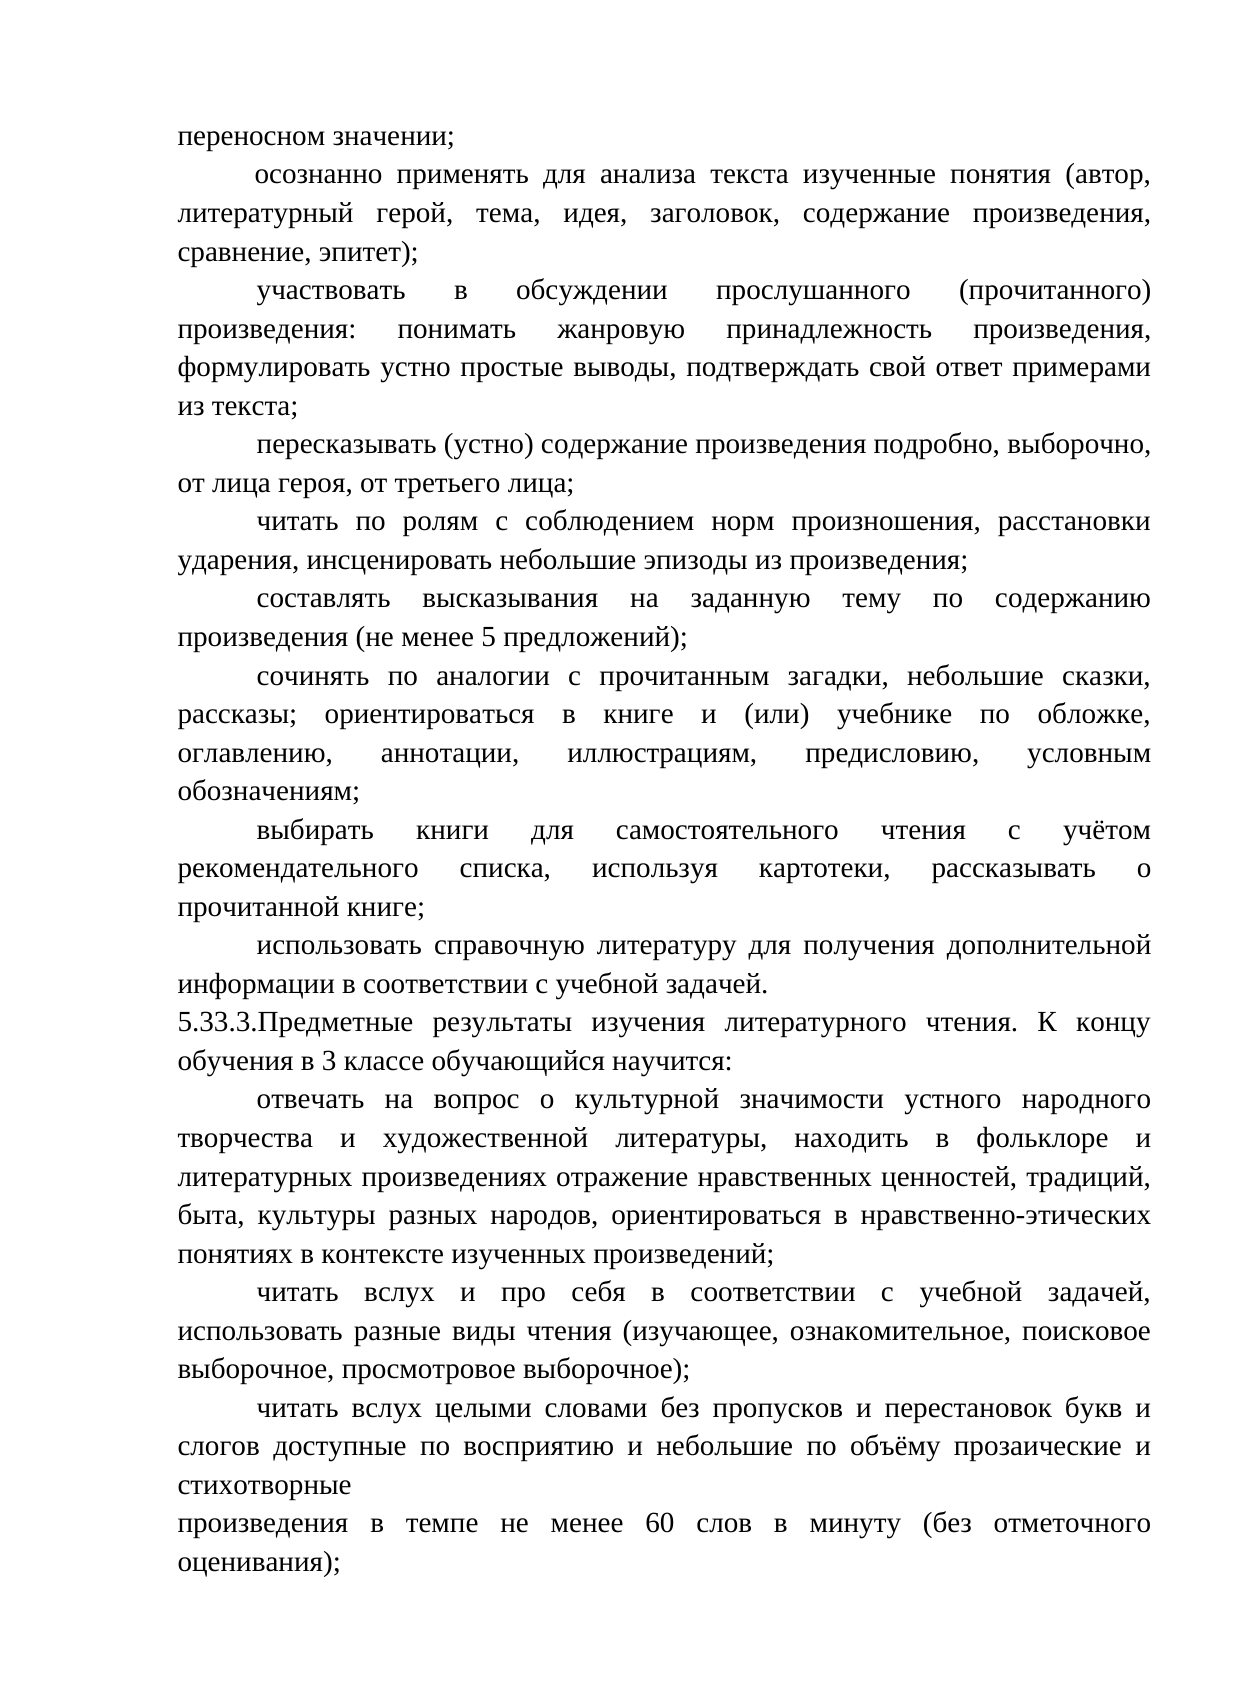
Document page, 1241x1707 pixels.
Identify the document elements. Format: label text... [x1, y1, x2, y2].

text использовать справочную литературу для получения дополнительной информации в соответствии с учебной задачей. [177, 927, 1152, 999]
text пересказывать (устно) содержание произведения подробно, выборочно, от лица героя, от третьего лица; [177, 426, 1152, 498]
text выбирать книги для самостоятельного чтения с учётом рекомендательного списка, используя картотеки, рассказывать о прочитанной книге; [177, 812, 1152, 922]
text произведения в темпе не менее 60 слов в минуту (без отметочного оценивания); [177, 1506, 1152, 1578]
text участвовать в обсуждении прослушанного (прочитанного) произведения: понимать жанровую принадлежность произведения, формулировать устно простые выводы, подтверждать свой ответ примерами из текста; [177, 272, 1152, 421]
text читать по ролям с соблюдением норм произношения, расстановки ударения, инсценировать небольшие эпизоды из произведения; [177, 503, 1152, 576]
text читать вслух и про себя в соответствии с учебной задачей, использовать разные виды чтения (изучающее, ознакомительное, поисковое выборочное, просмотровое выборочное); [177, 1274, 1152, 1385]
text 5.33.3.Предметные результаты изучения литературного чтения. К концу обучения в 3 классе обучающийся научится: [177, 1004, 1152, 1077]
text составлять высказывания на заданную тему по содержанию произведения (не менее 5 предложений); [177, 581, 1152, 653]
text осознанно применять для анализа текста изученные понятия (автор, литературный герой, тема, идея, заголовок, содержание произведения, сравнение, эпитет); [177, 157, 1152, 267]
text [177, 118, 1152, 152]
text читать вслух целыми словами без пропусков и перестановок букв и слогов доступные по восприятию и небольшие по объёму прозаические и стихотворные [177, 1390, 1152, 1501]
text отвечать на вопрос о культурной значимости устного народного творчества и художественной литературы, находить в фольклоре и литературных произведениях отражение нравственных ценностей, традиций, быта, культуры разных народов, ориентироваться в нравственно-этических понятиях в контексте изученных произведений; [177, 1082, 1152, 1269]
text сочинять по аналогии с прочитанным загадки, небольшие сказки, рассказы; ориентироваться в книге и (или) учебнике по обложке, оглавлению, аннотации, иллюстрациям, предисловию, условным обозначениям; [177, 658, 1152, 807]
